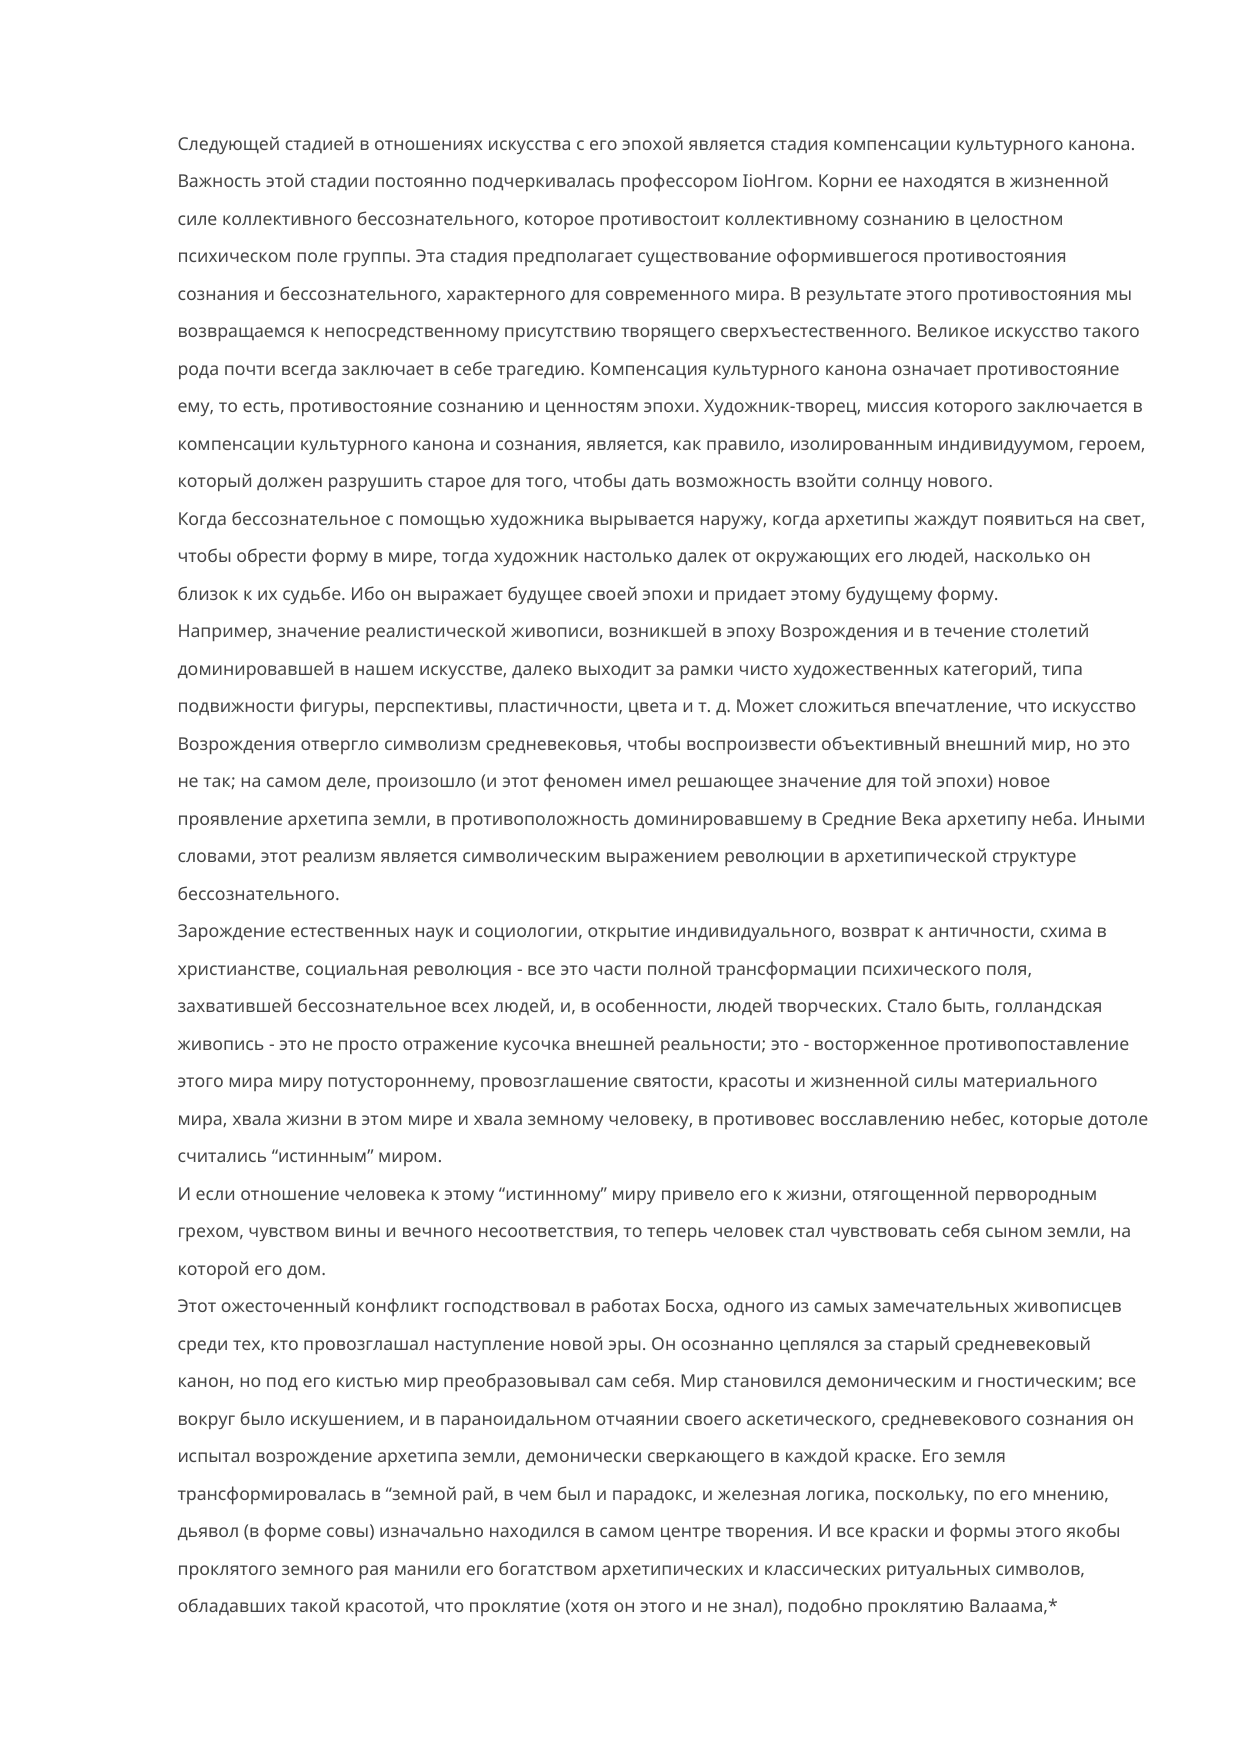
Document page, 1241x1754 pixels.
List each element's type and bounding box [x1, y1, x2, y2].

text [177, 118, 1152, 1618]
